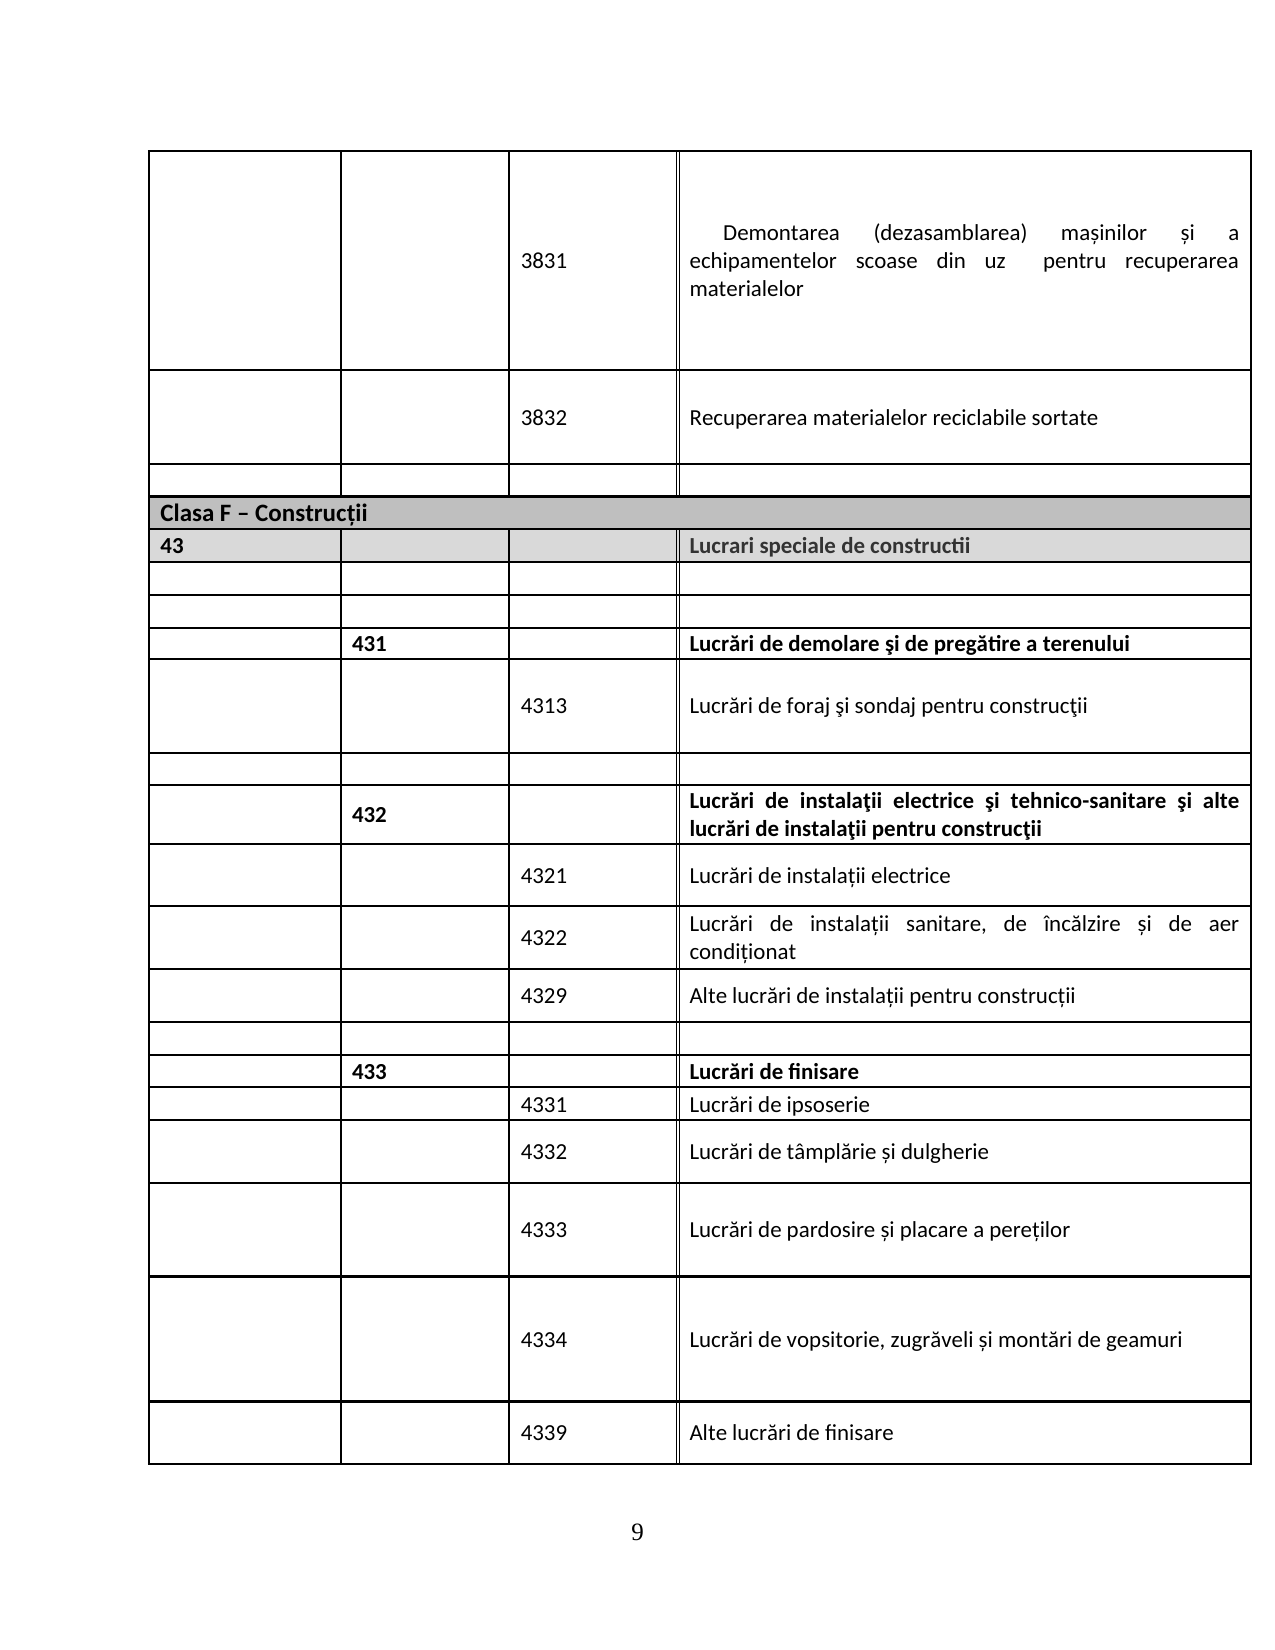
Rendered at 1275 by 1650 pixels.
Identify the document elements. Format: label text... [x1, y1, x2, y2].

table_cell [342, 371, 508, 462]
table_cell [150, 152, 340, 369]
table_cell [510, 563, 676, 594]
table_cell [342, 1184, 508, 1275]
table_cell 4334 [510, 1278, 676, 1400]
table_cell [510, 629, 676, 658]
table_cell [342, 563, 508, 594]
table_cell Lucrări de finisare [680, 1056, 1250, 1086]
table_cell 4331 [510, 1088, 676, 1119]
table_cell 432 [342, 786, 508, 842]
table_cell [150, 1023, 340, 1053]
table_cell [510, 1056, 676, 1086]
table_cell [342, 970, 508, 1021]
table_cell [150, 1088, 340, 1119]
table_cell 4313 [510, 660, 676, 752]
table_cell [342, 907, 508, 967]
table_cell Alte lucrări de finisare [680, 1403, 1250, 1463]
table_cell [342, 530, 508, 561]
table_cell 4321 [510, 845, 676, 905]
table_cell [680, 1023, 1250, 1053]
table_cell 4333 [510, 1184, 676, 1275]
table_cell 4329 [510, 970, 676, 1021]
table_cell 433 [342, 1056, 508, 1086]
table_cell [342, 1403, 508, 1463]
table_cell [342, 754, 508, 784]
table_cell [510, 786, 676, 842]
table_cell [150, 1184, 340, 1275]
table_cell [150, 754, 340, 784]
table_cell [150, 845, 340, 905]
table_cell Lucrări de instalaţii electrice şi tehnico-sanitare şi alte lucrări de instalaţii pentru construcţii [680, 786, 1250, 842]
table_cell 431 [342, 629, 508, 658]
table_cell [150, 1121, 340, 1182]
table_cell [342, 845, 508, 905]
table_cell [342, 660, 508, 752]
table_cell Lucrari speciale de constructii [680, 530, 1250, 561]
table_cell [680, 563, 1250, 594]
table_cell Lucrări de tâmplărie şi dulgherie [680, 1121, 1250, 1182]
table_cell [342, 1121, 508, 1182]
table_cell [510, 596, 676, 627]
table_cell [150, 907, 340, 967]
table_cell [150, 660, 340, 752]
table_cell 3831 [510, 152, 676, 369]
table_cell 3832 [510, 371, 676, 462]
table_cell Lucrări de demolare şi de pregătire a terenului [680, 629, 1250, 658]
table_cell [150, 786, 340, 842]
table_cell Lucrări de pardosire şi placare a pereţilor [680, 1184, 1250, 1275]
table_cell [680, 754, 1250, 784]
table_cell [510, 1023, 676, 1053]
table_cell [150, 465, 340, 495]
table_cell [510, 465, 676, 495]
table_cell [342, 1278, 508, 1400]
table_cell [342, 596, 508, 627]
table_cell Lucrări de instalaţii sanitare, de încălzire şi de aer condiţionat [680, 907, 1250, 967]
table_cell [510, 530, 676, 561]
table_cell [150, 563, 340, 594]
table_cell [342, 465, 508, 495]
table_cell Alte lucrări de instalaţii pentru construcţii [680, 970, 1250, 1021]
table_cell [680, 465, 1250, 495]
table_cell Recuperarea materialelor reciclabile sortate [680, 371, 1250, 462]
table_cell [150, 371, 340, 462]
table_cell [510, 754, 676, 784]
table_cell [150, 1403, 340, 1463]
table_cell Lucrări de vopsitorie, zugrăveli şi montări de geamuri [680, 1278, 1250, 1400]
table_cell [342, 152, 508, 369]
table_cell Lucrări de instalaţii electrice [680, 845, 1250, 905]
table_cell 4322 [510, 907, 676, 967]
table_cell [150, 629, 340, 658]
table_cell [342, 1023, 508, 1053]
table_cell [150, 970, 340, 1021]
table_cell [150, 1056, 340, 1086]
table_cell 4332 [510, 1121, 676, 1182]
table_cell [150, 1278, 340, 1400]
table_cell 4339 [510, 1403, 676, 1463]
table_cell 43 [150, 530, 340, 561]
table_cell Demontarea (dezasamblarea) maşinilor şi a echipamentelor scoase din uz pentru recuperarea materialelor [680, 152, 1250, 369]
table_cell Lucrări de foraj şi sondaj pentru construcţii [680, 660, 1250, 752]
table_cell [150, 596, 340, 627]
table_cell Clasa F – Construcții [150, 498, 1250, 528]
table_cell [680, 596, 1250, 627]
table_cell [342, 1088, 508, 1119]
table_cell Lucrări de ipsoserie [680, 1088, 1250, 1119]
